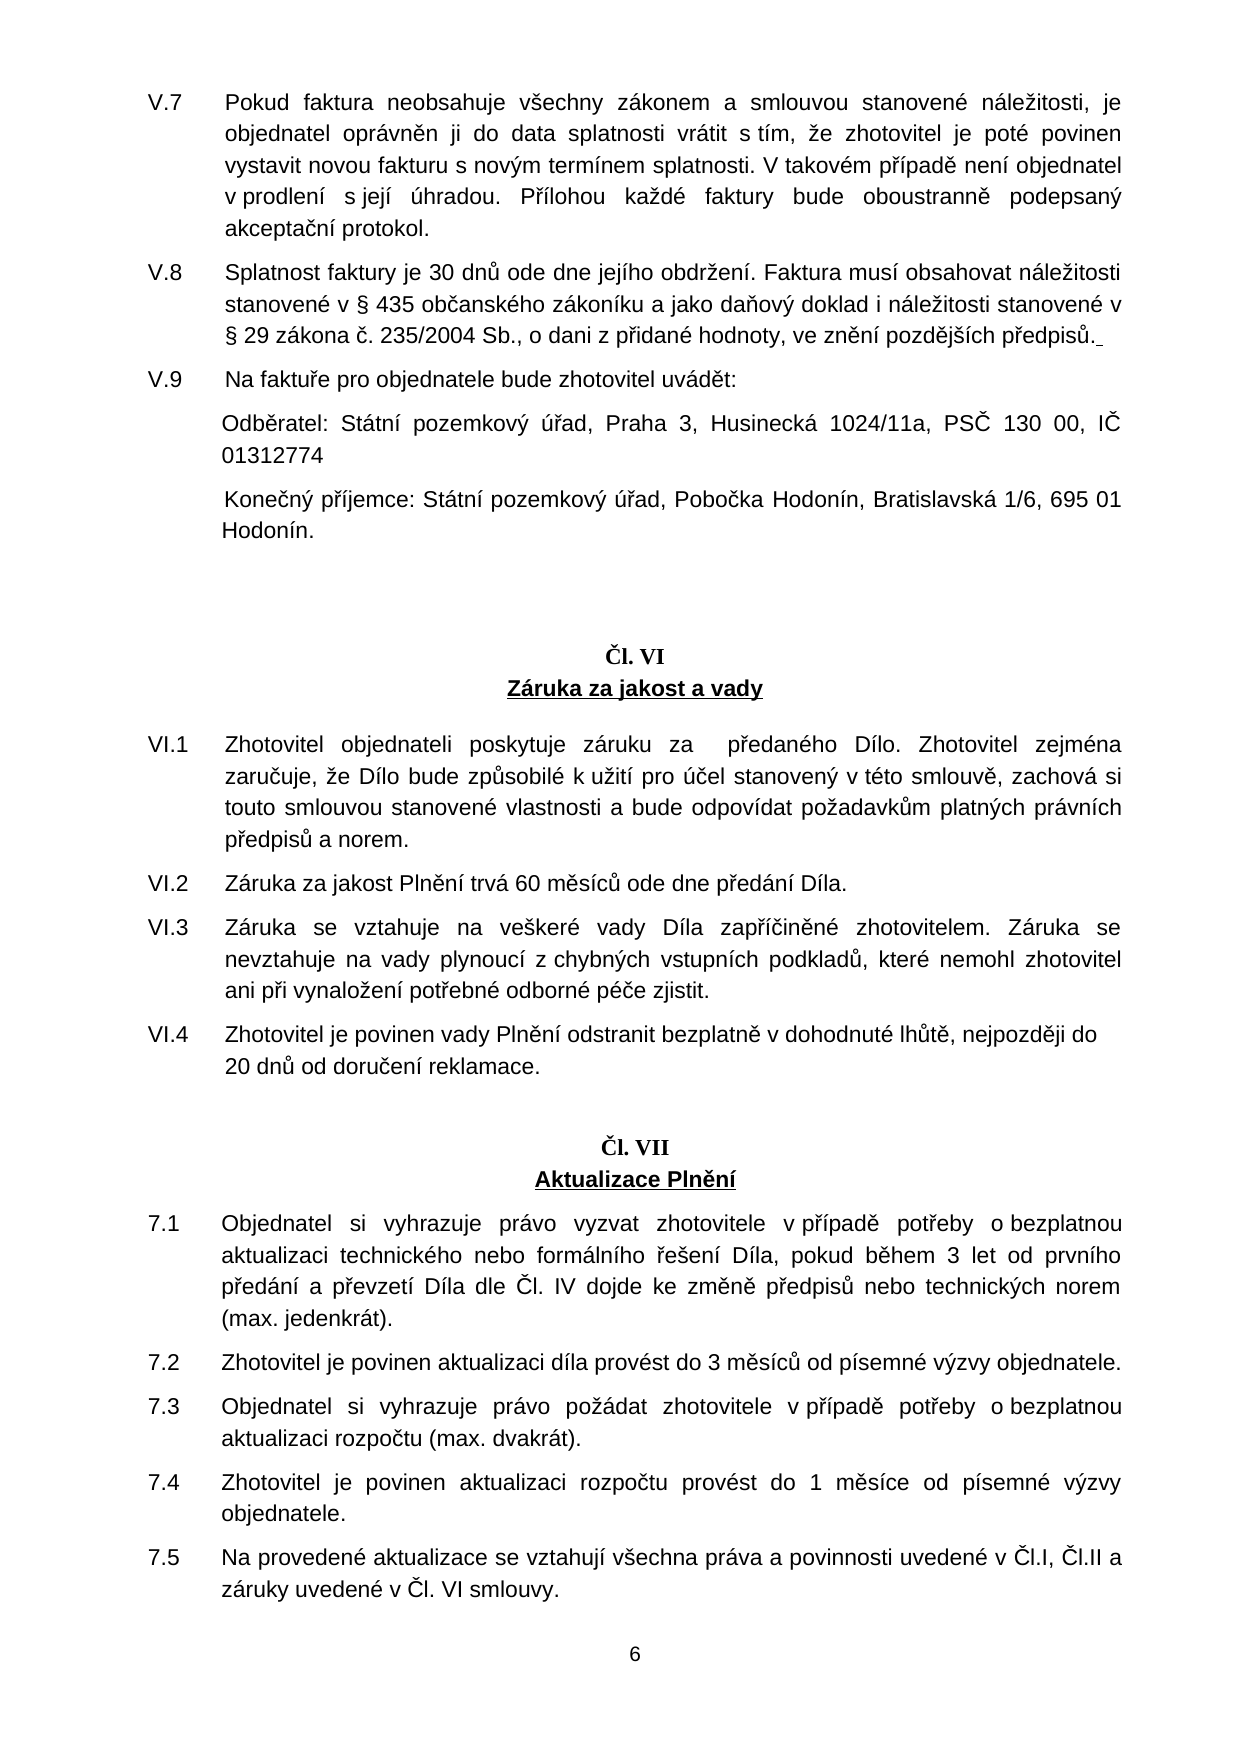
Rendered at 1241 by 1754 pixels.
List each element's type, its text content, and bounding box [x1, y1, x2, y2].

text Záruka za jakost a vady [148, 643, 1122, 701]
list Na faktuře pro objednatele bude zhotovitel uvádět: [148, 366, 1122, 392]
list 7.1 Objednatel si vyhrazuje právo vyzvat zhotovitele v případě potřeby o bezplatnou aktualizaci technického nebo formálního řešení Díla, pokud během 3 let od prvního předání a převzetí Díla dle Čl. IV dojde ke změně předpisů nebo technických norem (max. jedenkrát). [148, 1210, 1122, 1331]
list Konečný příjemce: Státní pozemkový úřad, Pobočka Hodonín, Bratislavská 1/6, 695 01 Hodonín. [221, 486, 1122, 544]
list 7.3 Objednatel si vyhrazuje právo požádat zhotovitele v případě potřeby o bezplatnou aktualizaci rozpočtu (max. dvakrát). [148, 1393, 1122, 1451]
list Aktualizace Plnění [148, 1166, 1122, 1192]
list Záruka za jakost Plnění trvá 60 měsíců ode dne předání Díla. [148, 870, 1122, 896]
list Odběratel: Státní pozemkový úřad, Praha 3, Husinecká 1024/11a, PSČ 130 00, IČ 01312774 [221, 410, 1122, 468]
list Záruka se vztahuje na veškeré vady Díla zapříčiněné zhotovitelem. Záruka se nevztahuje na vady plynoucí z chybných vstupních podkladů, které nemohl zhotovitel ani při vynaložení potřebné odborné péče zjistit. [148, 914, 1122, 1003]
list 7.5 Na provedené aktualizace se vztahují všechna práva a povinnosti uvedené v Čl.I, Čl.II a záruky uvedené v Čl. VI smlouvy. [148, 1544, 1122, 1602]
list 7.4 Zhotovitel je povinen aktualizaci rozpočtu provést do 1 měsíce od písemné výzvy objednatele. [148, 1468, 1122, 1526]
list Pokud faktura neobsahuje všechny zákonem a smlouvou stanovené náležitosti, je objednatel oprávněn ji do data splatnosti vrátit s tím, že zhotovitel je poté povinen vystavit novou fakturu s novým termínem splatnosti. V takovém případě není objednatel v prodlení s její úhradou. Přílohou každé faktury bude oboustranně podepsaný akceptační protokol. [148, 89, 1122, 241]
list Zhotovitel je povinen vady Plnění odstranit bezplatně v dohodnuté lhůtě, nejpozději do 20 dnů od doručení reklamace. [148, 1021, 1122, 1079]
list 7.2 Zhotovitel je povinen aktualizaci díla provést do 3 měsíců od písemné výzvy objednatele. [148, 1349, 1122, 1375]
list Splatnost faktury je 30 dnů ode dne jejího obdržení. Faktura musí obsahovat náležitosti stanovené v § 435 občanského zákoníku a jako daňový doklad i náležitosti stanovené v § 29 zákona č. 235/2004 Sb., o dani z přidané hodnoty, ve znění pozdějších předpisů. [148, 259, 1122, 348]
list Zhotovitel objednateli poskytuje záruku za předaného Dílo. Zhotovitel zejména zaručuje, že Dílo bude způsobilé k užití pro účel stanovený v této smlouvě, zachová si touto smlouvou stanovené vlastnosti a bude odpovídat požadavkům platných právních předpisů a norem. [148, 731, 1122, 852]
